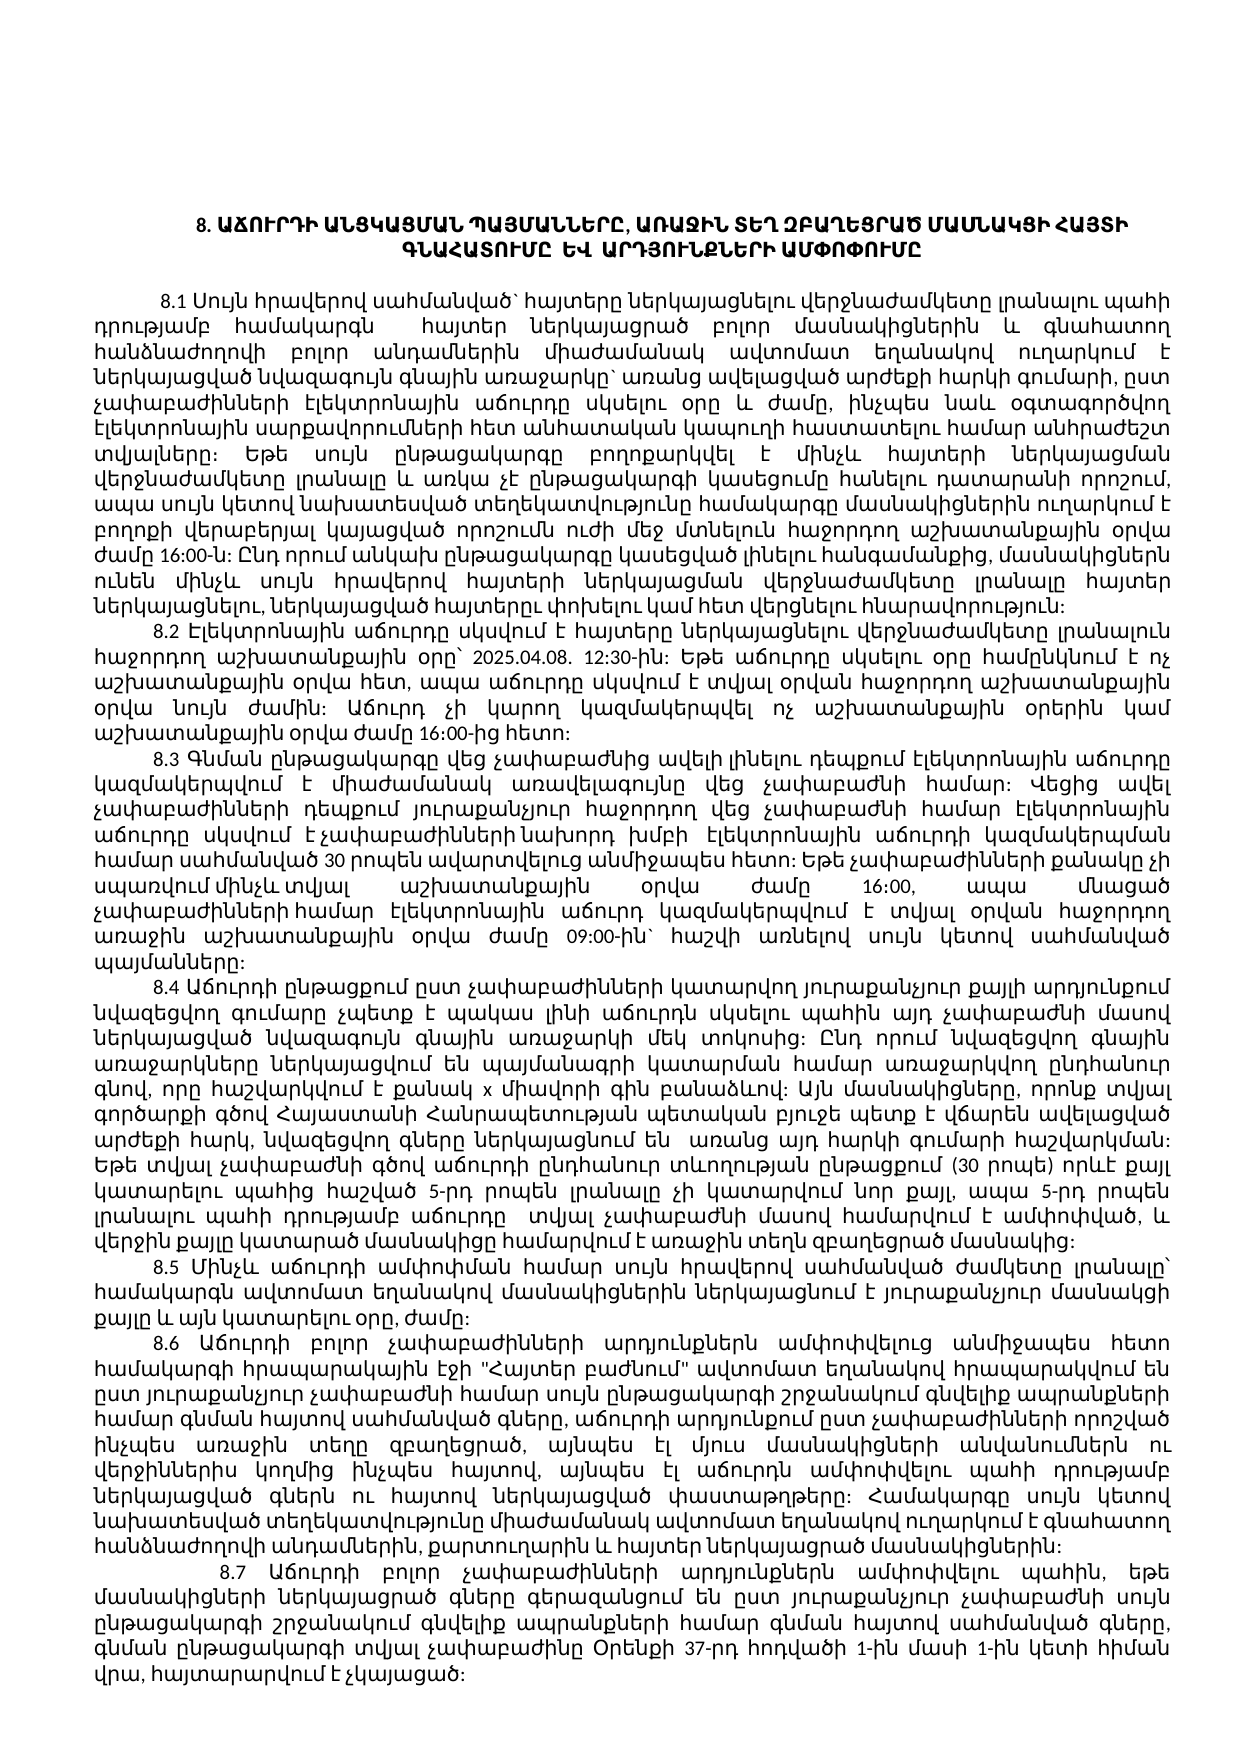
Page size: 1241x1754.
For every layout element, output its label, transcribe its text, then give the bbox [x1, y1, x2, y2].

text 8.3 Գնման ընթացակարգը վեց չափաբաժնից ավելի լինելու դեպքում էլեկտրոնային աճուրդը կազմակերպվում է միաժամանակ առավելագույնը վեց չափաբաժնի համար: Վեցից ավել չափաբաժինների դեպքում յուրաքանչյուր հաջորդող վեց չափաբաժնի համար էլեկտրոնային աճուրդը սկսվում է չափաբաժինների նախորդ խմբի էլեկտրոնային աճուրդի կազմակերպման համար սահմանված 30 րոպեն ավարտվելուց անմիջապես հետո: Եթե չափաբաժինների քանակը չի սպառվում մինչև տվյալ աշխատանքային օրվա ժամը 16։00, ապա մնացած չափաբաժինների համար էլեկտրոնային աճուրդ կազմակերպվում է տվյալ օրվան հաջորդող առաջին աշխատանքային օրվա ժամը 09:00-ին` հաշվի առնելով սույն կետով սահմանված պայմանները: [94, 746, 1171, 974]
text 8.2 Էլեկտրոնային աճուրդը սկսվում է հայտերը ներկայացնելու վերջնաժամկետը լրանալուն հաջորդող աշխատանքային օրը՝ 2025.04.08. 12:30 -ին: Եթե աճուրդը սկսելու օրը համընկնում է ոչ աշխատանքային օրվա հետ, ապա աճուրդը սկսվում է տվյալ օրվան հաջորդող աշխատանքային օրվա նույն ժամին: Աճուրդ չի կարող կազմակերպվել ոչ աշխատանքային օրերին կամ աշխատանքային օրվա ժամը 16։00-ից հետո: [94, 619, 1171, 746]
text ԳՆԱՀԱՏՈՒՄԸ ԵՎ ԱՐԴՅՈՒՆՔՆԵՐԻ ԱՄՓՈՓՈՒՄԸ [94, 237, 1171, 263]
text 8.4 Աճուրդի ընթացքում ըստ չափաբաժինների կատարվող յուրաքանչյուր քայլի արդյունքում նվազեցվող գումարը չպետք է պակաս լինի աճուրդն սկսելու պահին այդ չափաբաժնի մասով ներկայացված նվազագույն գնային առաջարկի մեկ տոկոսից: Ընդ որում նվազեցվող գնային առաջարկները ներկայացվում են պայմանագրի կատարման համար առաջարկվող ընդհանուր գնով, որը հաշվարկվում է քանակ x միավորի գին բանաձևով: Այն մասնակիցները, որոնք տվյալ գործարքի գծով Հայաստանի Հանրապետության պետական բյուջե պետք է վճարեն ավելացված արժեքի հարկ, նվազեցվող գները ներկայացնում են առանց այդ հարկի գումարի հաշվարկման: Եթե տվյալ չափաբաժնի գծով աճուրդի ընդհանուր տևողության ընթացքում (30 րոպե) որևէ քայլ կատարելու պահից հաշված 5-րդ րոպեն լրանալը չի կատարվում նոր քայլ, ապա 5-րդ րոպեն լրանալու պահի դրությամբ աճուրդը տվյալ չափաբաժնի մասով համարվում է ամփոփված, և վերջին քայլը կատարած մասնակիցը համարվում է առաջին տեղն զբաղեցրած մասնակից: [94, 974, 1171, 1254]
text 8.7 Աճուրդի բոլոր չափաբաժինների արդյունքներն ամփոփվելու պահին, եթե մասնակիցների ներկայացրած գները գերազանցում են ըստ յուրաքանչյուր չափաբաժնի սույն ընթացակարգի շրջանակում գնվելիք ապրանքների համար գնման հայտով սահմանված գները, գնման ընթացակարգի տվյալ չափաբաժինը Օրենքի 37-րդ հոդվածի 1-ին մասի 1-ին կետի հիման վրա, հայտարարվում է չկայացած: [94, 1559, 1171, 1686]
text 8.5 Մինչև աճուրդի ամփոփման համար սույն հրավերով սահմանված ժամկետը լրանալը՝ համակարգն ավտոմատ եղանակով մասնակիցներին ներկայացնում է յուրաքանչյուր մասնակցի քայլը և այն կատարելու օրը, ժամը: [94, 1254, 1171, 1330]
text 8.1 Սույն հրավերով սահմանված` հայտերը ներկայացնելու վերջնաժամկետը լրանալու պահի դրությամբ համակարգն հայտեր ներկայացրած բոլոր մասնակիցներին և գնահատող հանձնաժողովի բոլոր անդամներին միաժամանակ ավտոմատ եղանակով ուղարկում է ներկայացված նվազագույն գնային առաջարկը` առանց ավելացված արժեքի հարկի գումարի, ըստ չափաբաժինների էլեկտրոնային աճուրդը սկսելու օրը և ժամը, ինչպես նաև օգտագործվող էլեկտրոնային սարքավորումների հետ անհատական կապուղի հաստատելու համար անհրաժեշտ տվյալները։ Եթե սույն ընթացակարգը բողոքարկվել է մինչև հայտերի ներկայացման վերջնաժամկետը լրանալը և առկա չէ ընթացակարգի կասեցումը հանելու դատարանի որոշում, ապա սույն կետով նախատեսված տեղեկատվությունը համակարգը մասնակիցներին ուղարկում է բողոքի վերաբերյալ կայացված որոշումն ուժի մեջ մտնելուն հաջորդող աշխատանքային օրվա ժամը 16:00-ն: Ընդ որում անկախ ընթացակարգը կասեցված լինելու հանգամանքից, մասնակիցներն ունեն մինչև սույն հրավերով հայտերի ներկայացման վերջնաժամկետը լրանալը հայտեր ներկայացնելու, ներկայացված հայտերըւ փոխելու կամ հետ վերցնելու հնարավորություն: [94, 288, 1171, 619]
text 8.6 Աճուրդի բոլոր չափաբաժինների արդյունքներն ամփոփվելուց անմիջապես հետո համակարգի հրապարակային էջի "Հայտեր բաժնում" ավտոմատ եղանակով հրապարակվում են ըստ յուրաքանչյուր չափաբաժնի համար սույն ընթացակարգի շրջանակում գնվելիք ապրանքների համար գնման հայտով սահմանված գները, աճուրդի արդյունքում ըստ չափաբաժինների որոշված ինչպես առաջին տեղը զբաղեցրած, այնպես էլ մյուս մասնակիցների անվանումներն ու վերջիններիս կողմից ինչպես հայտով, այնպես էլ աճուրդն ամփոփվելու պահի դրությամբ ներկայացված գներն ու հայտով ներկայացված փաստաթղթերը: Համակարգը սույն կետով նախատեսված տեղեկատվությունը միաժամանակ ավտոմատ եղանակով ուղարկում է գնահատող հանձնաժողովի անդամներին, քարտուղարին և հայտեր ներկայացրած մասնակիցներին: [94, 1330, 1171, 1559]
text 8. ԱՃՈՒՐԴԻ ԱՆՑԿԱՑՄԱՆ ՊԱՅՄԱՆՆԵՐԸ, ԱՌԱՋԻՆ ՏԵՂ ԶԲԱՂԵՑՐԱԾ ՄԱՍՆԱԿՑԻ ՀԱՅՏԻ [94, 212, 1171, 237]
